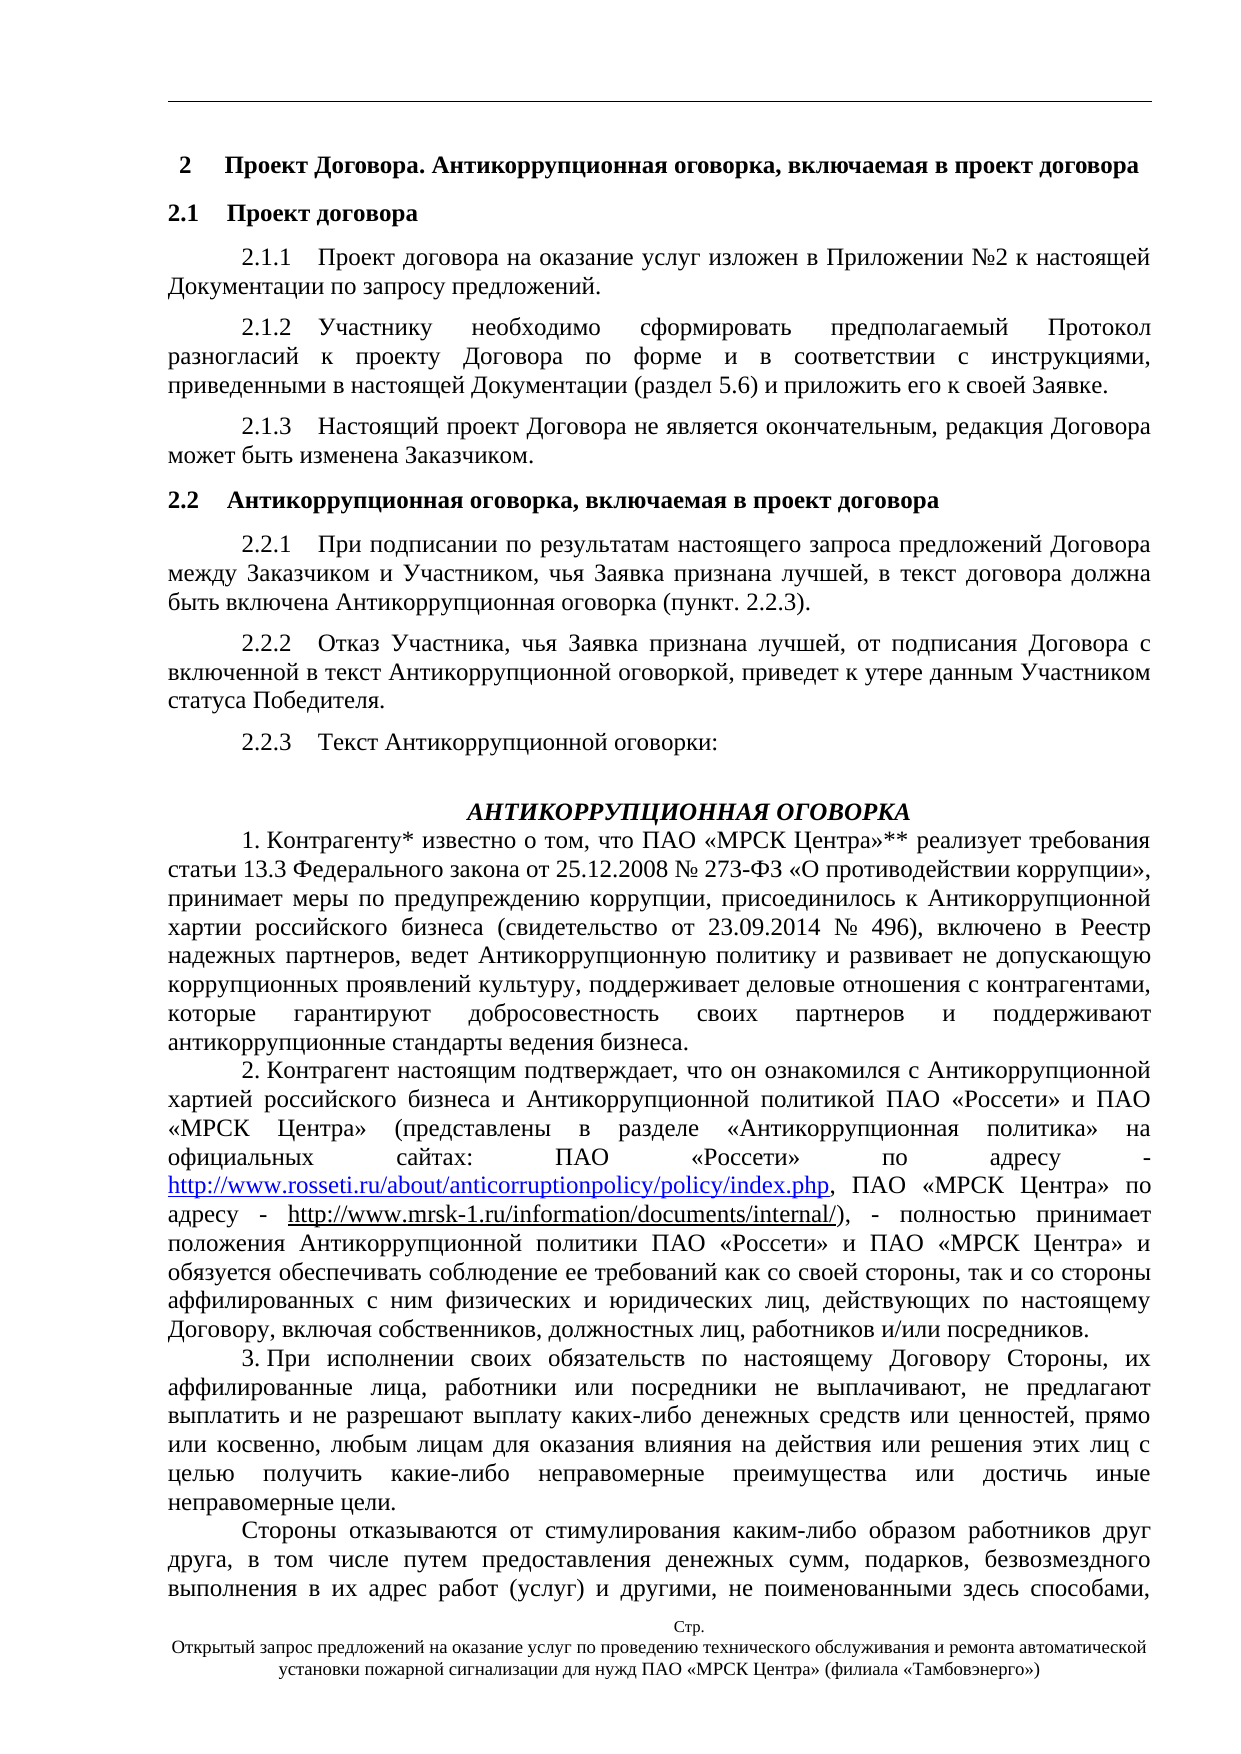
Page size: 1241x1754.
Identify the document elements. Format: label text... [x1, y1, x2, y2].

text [168, 1516, 1152, 1602]
subtitle Антикоррупционная оговорка, включаемая в проект договора [168, 485, 1152, 514]
subtitle Настоящий проект Договора не является окончательным, редакция Договора может быть изменена Заказчиком. [168, 411, 1152, 468]
subtitle Проект договора на оказание услуг изложен в Приложении №2 к настоящей Документации по запросу предложений. [168, 242, 1152, 300]
text 2. Контрагент настоящим подтверждает, что он ознакомился с Антикоррупционной хартией российского бизнеса и Антикоррупционной политикой ПАО «Россети» и ПАО «МРСК Центра» (представлены в разделе «Антикоррупционная политика» на официальных сайтах: ПАО «Россети» по адресу - http://www.rosseti.ru/about/anticorruptionpolicy/policy/index.php, ПАО «МРСК Центра» по адресу - http://www.mrsk-1.ru/information/documents/internal/), - полностью принимает положения Антикоррупционной политики ПАО «Россети» и ПАО «МРСК Центра» и обязуется обеспечивать соблюдение ее требований как со своей стороны, так и со стороны аффилированных с ним физических и юридических лиц, действующих по настоящему Договору, включая собственников, должностных лиц, работников и/или посредников. [168, 1056, 1152, 1343]
text 1. Контрагенту* известно о том, что ПАО «МРСК Центра»** реализует требования статьи 13.3 Федерального закона от 25.12.2008 № 273-ФЗ «О противодействии коррупции», принимает меры по предупреждению коррупции, присоединилось к Антикоррупционной хартии российского бизнеса (свидетельство от 23.09.2014 № 496), включено в Реестр надежных партнеров, ведет Антикоррупционную политику и развивает не допускающую коррупционных проявлений культуру, поддерживает деловые отношения с контрагентами, которые гарантируют добросовестность своих партнеров и поддерживают антикоррупционные стандарты ведения бизнеса. [168, 826, 1152, 1056]
subtitle Проект договора [168, 198, 1152, 227]
subtitle Проект Договора. Антикоррупционная оговорка, включаемая в проект договора [166, 150, 1152, 179]
subtitle При подписании по результатам настоящего запроса предложений Договора между Заказчиком и Участником, чья Заявка признана лучшей, в текст договора должна быть включена Антикоррупционная оговорка (пункт. 2.2.3). [168, 529, 1152, 616]
subtitle Текст Антикоррупционной оговорки: [168, 727, 1152, 756]
text АНТИКОРРУПЦИОННАЯ ОГОВОРКА [168, 797, 1152, 826]
subtitle Отказ Участника, чья Заявка признана лучшей, от подписания Договора с включенной в текст Антикоррупционной оговоркой, приведет к утере данным Участником статуса Победителя. [168, 628, 1152, 714]
text 3. При исполнении своих обязательств по настоящему Договору Стороны, их аффилированные лица, работники или посредники не выплачивают, не предлагают выплатить и не разрешают выплату каких-либо денежных средств или ценностей, прямо или косвенно, любым лицам для оказания влияния на действия или решения этих лиц с целью получить какие-либо неправомерные преимущества или достичь иные неправомерные цели. [168, 1343, 1152, 1516]
subtitle Участнику необходимо сформировать предполагаемый Протокол разногласий к проекту Договора по форме и в соответствии с инструкциями, приведенными в настоящей Документации (раздел 5.6) и приложить его к своей Заявке. [168, 312, 1152, 398]
